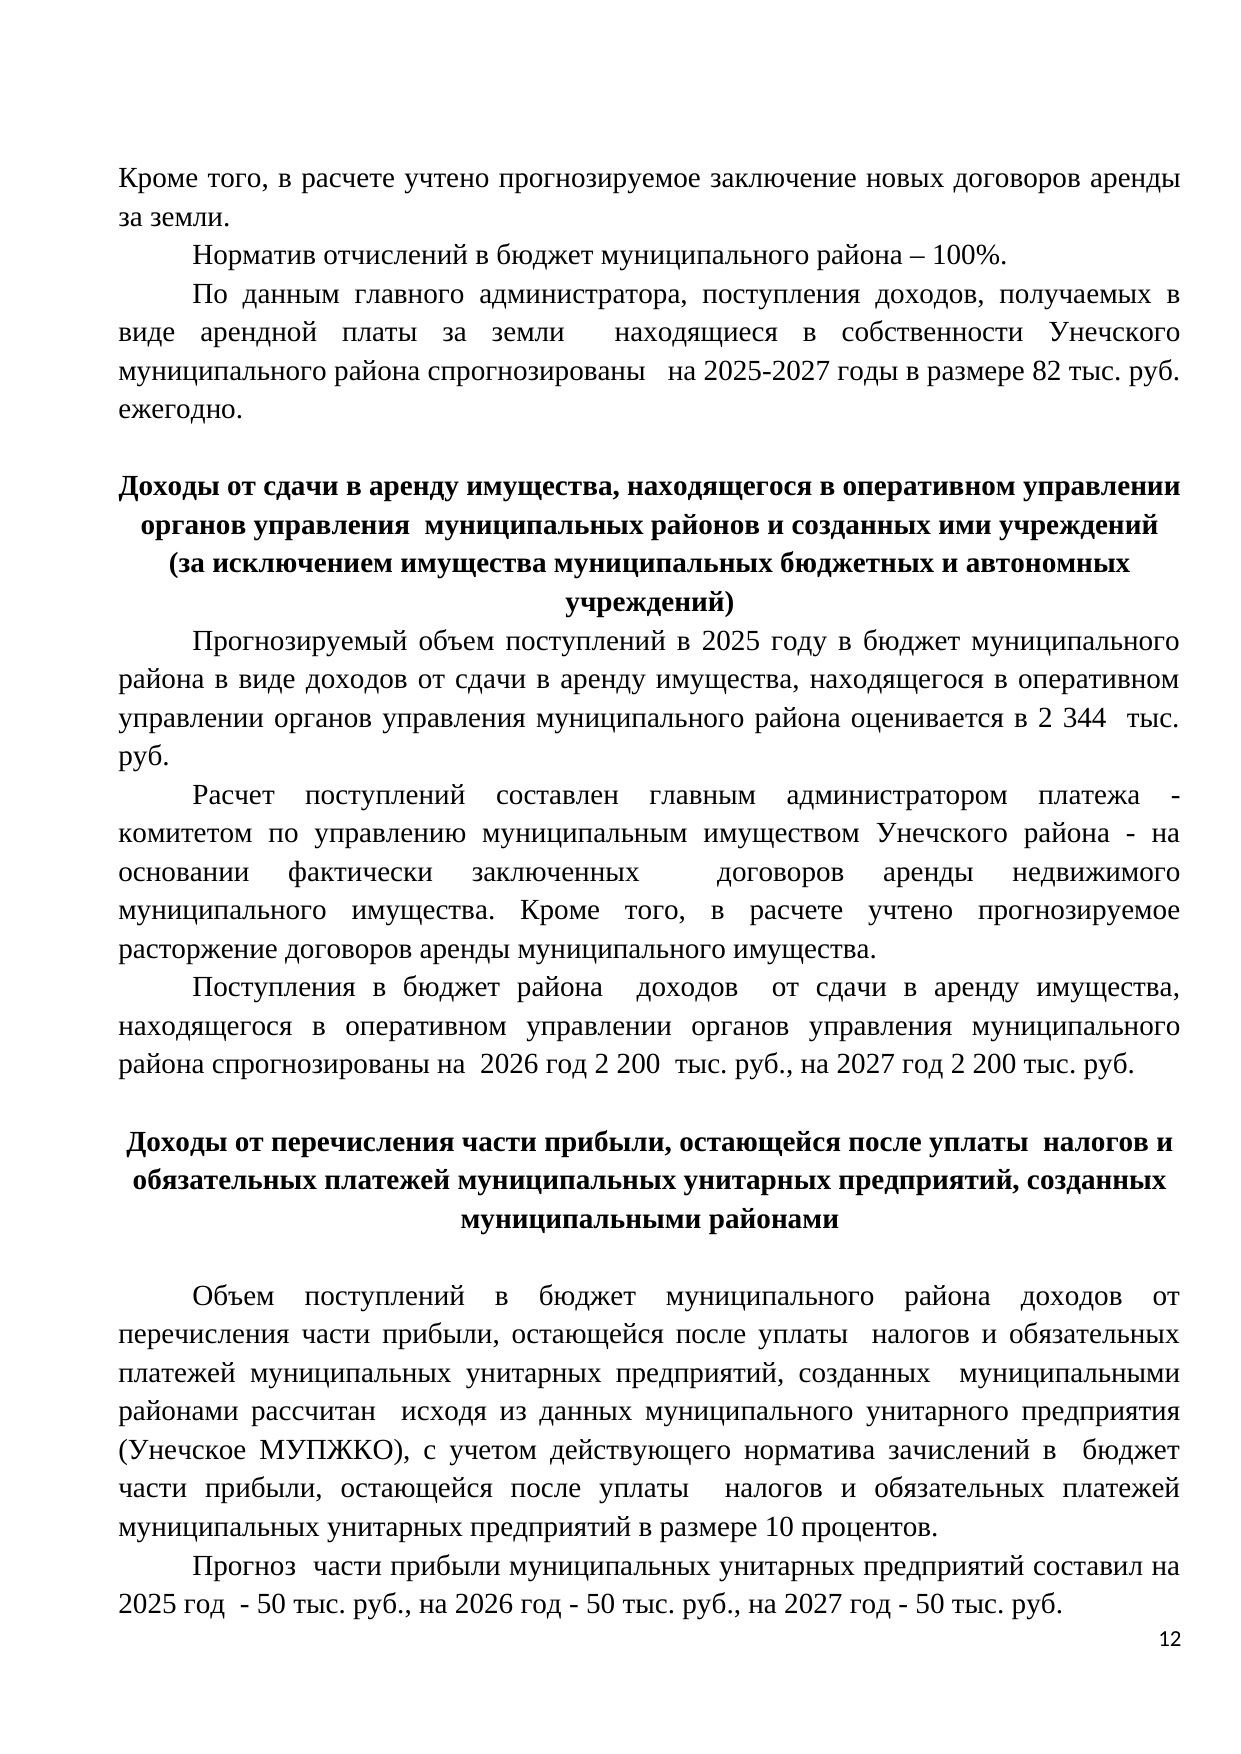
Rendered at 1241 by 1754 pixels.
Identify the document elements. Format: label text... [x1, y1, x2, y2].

text Прогнозируемый объем поступлений в 2025 году в бюджет муниципального района в виде доходов от сдачи в аренду имущества, находящегося в оперативном управлении органов управления муниципального района оценивается в 2 344 тыс. руб. [118, 623, 1181, 772]
text Объем поступлений в бюджет муниципального района доходов от перечисления части прибыли, остающейся после уплаты налогов и обязательных платежей муниципальных унитарных предприятий, созданных муниципальными районами рассчитан исходя из данных муниципального унитарного предприятия (Унечское МУПЖКО), с учетом действующего норматива зачислений в бюджет части прибыли, остающейся после уплаты налогов и обязательных платежей муниципальных унитарных предприятий в размере 10 процентов. [118, 1278, 1181, 1543]
text Доходы от перечисления части прибыли, остающейся после уплаты налогов и обязательных платежей муниципальных унитарных предприятий, созданных муниципальными районами [118, 1124, 1181, 1234]
text Норматив отчислений в бюджет муниципального района – 100%. [148, 237, 1181, 271]
text Поступления в бюджет района доходов от сдачи в аренду имущества, находящегося в оперативном управлении органов управления муниципального района спрогнозированы на 2026 год 2 200 тыс. руб., на 2027 год 2 200 тыс. руб. [118, 969, 1181, 1080]
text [118, 160, 1181, 232]
text Расчет поступлений составлен главным администратором платежа - комитетом по управлению муниципальным имуществом Унечского района - на основании фактически заключенных договоров аренды недвижимого муниципального имущества. Кроме того, в расчете учтено прогнозируемое расторжение договоров аренды муниципального имущества. [118, 777, 1181, 964]
text По данным главного администратора, поступления доходов, получаемых в виде арендной платы за земли находящиеся в собственности Унечского муниципального района спрогнозированы на 2025-2027 годы в размере 82 тыс. руб. ежегодно. [118, 276, 1181, 425]
text Прогноз части прибыли муниципальных унитарных предприятий составил на 2025 год - 50 тыс. руб., на 2026 год - 50 тыс. руб., на 2027 год - 50 тыс. руб. [118, 1548, 1181, 1620]
text Доходы от сдачи в аренду имущества, находящегося в оперативном управлении органов управления муниципальных районов и созданных ими учреждений (за исключением имущества муниципальных бюджетных и автономных учреждений) [118, 468, 1181, 618]
